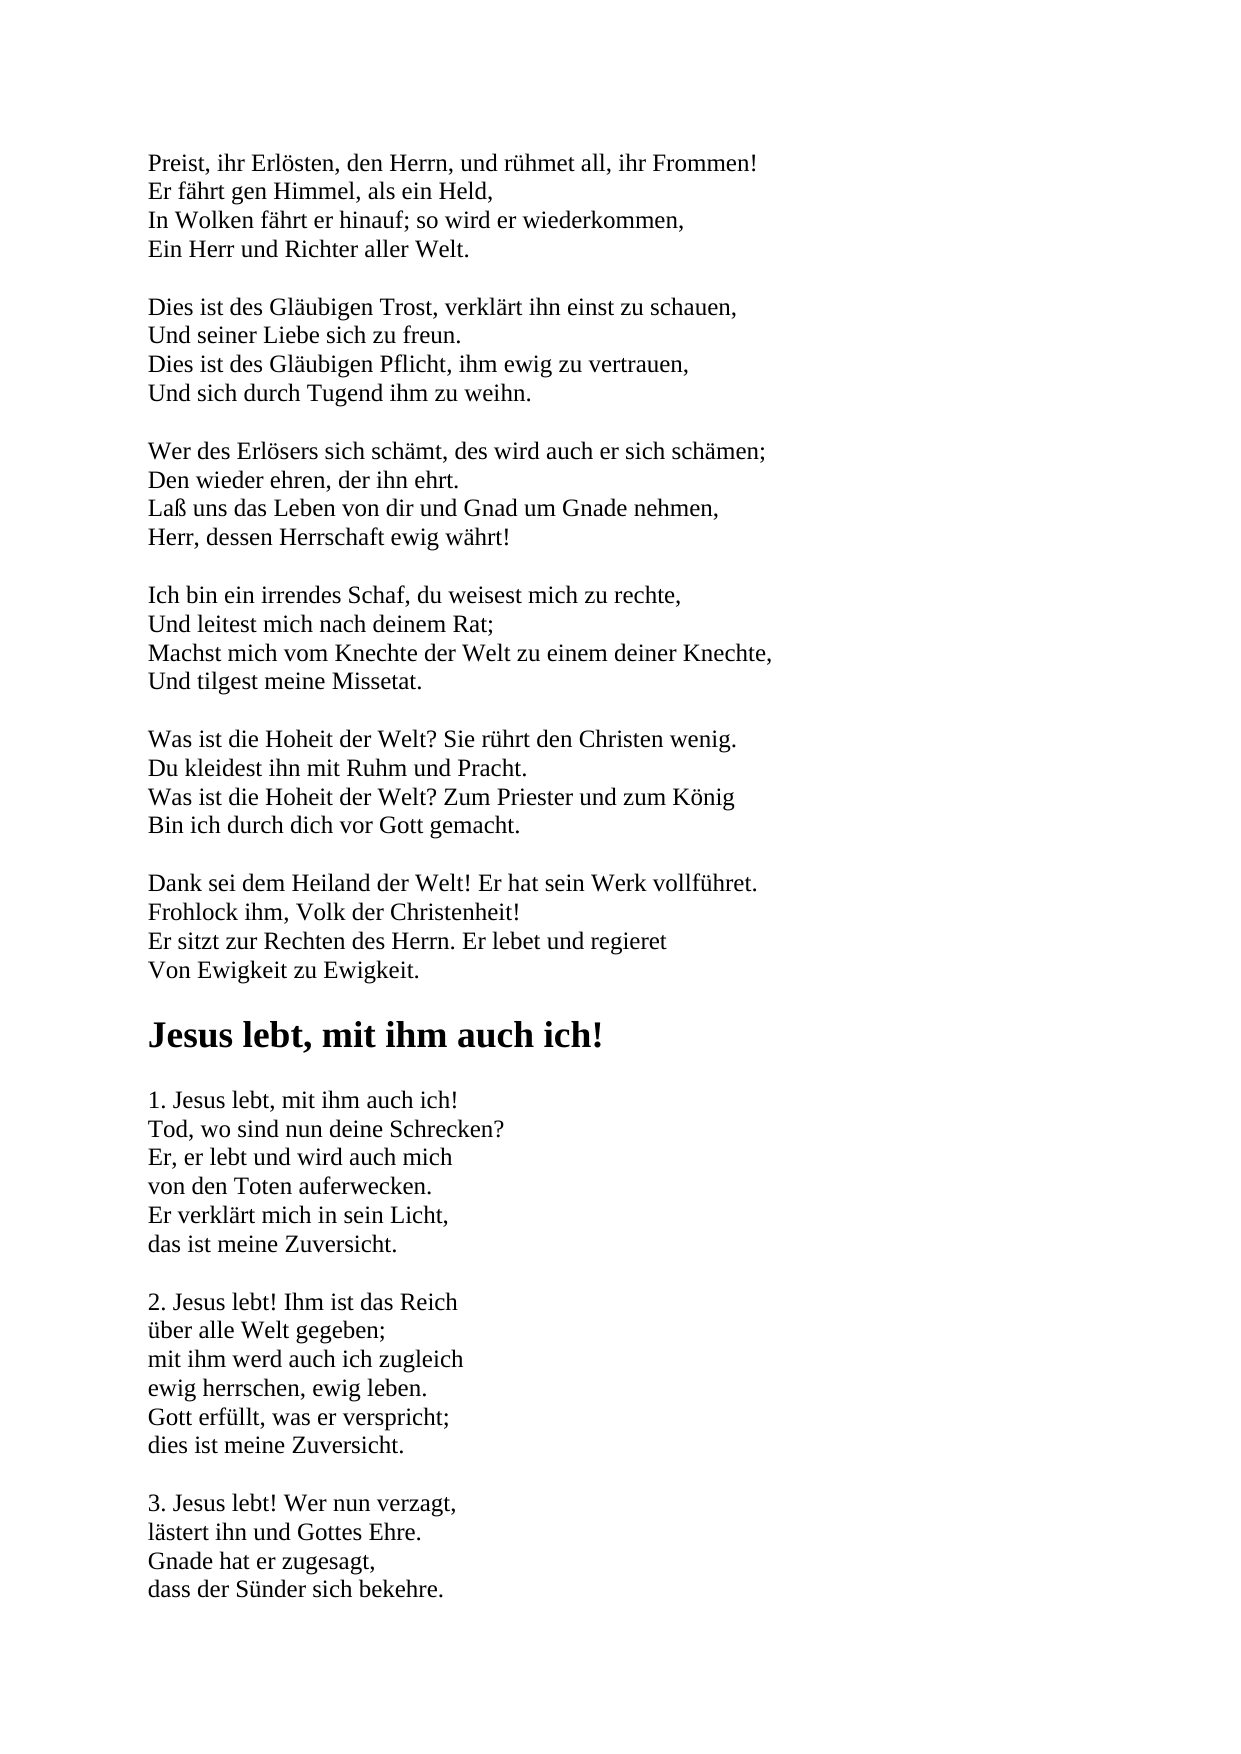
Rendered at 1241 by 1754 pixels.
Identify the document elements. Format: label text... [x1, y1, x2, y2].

text Was ist die Hoheit der Welt? Sie rührt den Christen wenig. Du kleidest ihn mit Ruhm und Pracht. Was ist die Hoheit der Welt? Zum Priester und zum König Bin ich durch dich vor Gott gemacht. [148, 724, 1093, 839]
text Dank sei dem Heiland der Welt! Er hat sein Werk vollführet. Frohlock ihm, Volk der Christenheit! Er sitzt zur Rechten des Herrn. Er lebet und regieret Von Ewigkeit zu Ewigkeit. [148, 868, 1093, 983]
text Preist, ihr Erlösten, den Herrn, und rühmet all, ihr Frommen! Er fährt gen Himmel, als ein Held, In Wolken fährt er hinauf; so wird er wiederkommen, Ein Herr und Richter aller Welt. [148, 148, 1093, 263]
text Wer des Erlösers sich schämt, des wird auch er sich schämen; Den wieder ehren, der ihn ehrt. Laß uns das Leben von dir und Gnad um Gnade nehmen, Herr, dessen Herrschaft ewig währt! [148, 436, 1093, 551]
text Ich bin ein irrendes Schaf, du weisest mich zu rechte, Und leitest mich nach deinem Rat; Machst mich vom Knechte der Welt zu einem deiner Knechte, Und tilgest meine Missetat. [148, 580, 1093, 695]
text 2. Jesus lebt! Ihm ist das Reich über alle Welt gegeben; mit ihm werd auch ich zugleich ewig herrschen, ewig leben. Gott erfüllt, was er verspricht; dies ist meine Zuversicht. [148, 1287, 1093, 1459]
text 1. Jesus lebt, mit ihm auch ich! Tod, wo sind nun deine Schrecken? Er, er lebt und wird auch mich von den Toten auferwecken. Er verklärt mich in sein Licht, das ist meine Zuversicht. [148, 1085, 1093, 1257]
subtitle Jesus lebt, mit ihm auch ich! [148, 1013, 1093, 1056]
text Dies ist des Gläubigen Trost, verklärt ihn einst zu schauen, Und seiner Liebe sich zu freun. Dies ist des Gläubigen Pflicht, ihm ewig zu vertrauen, Und sich durch Tugend ihm zu weihn. [148, 292, 1093, 407]
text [148, 1488, 1093, 1603]
